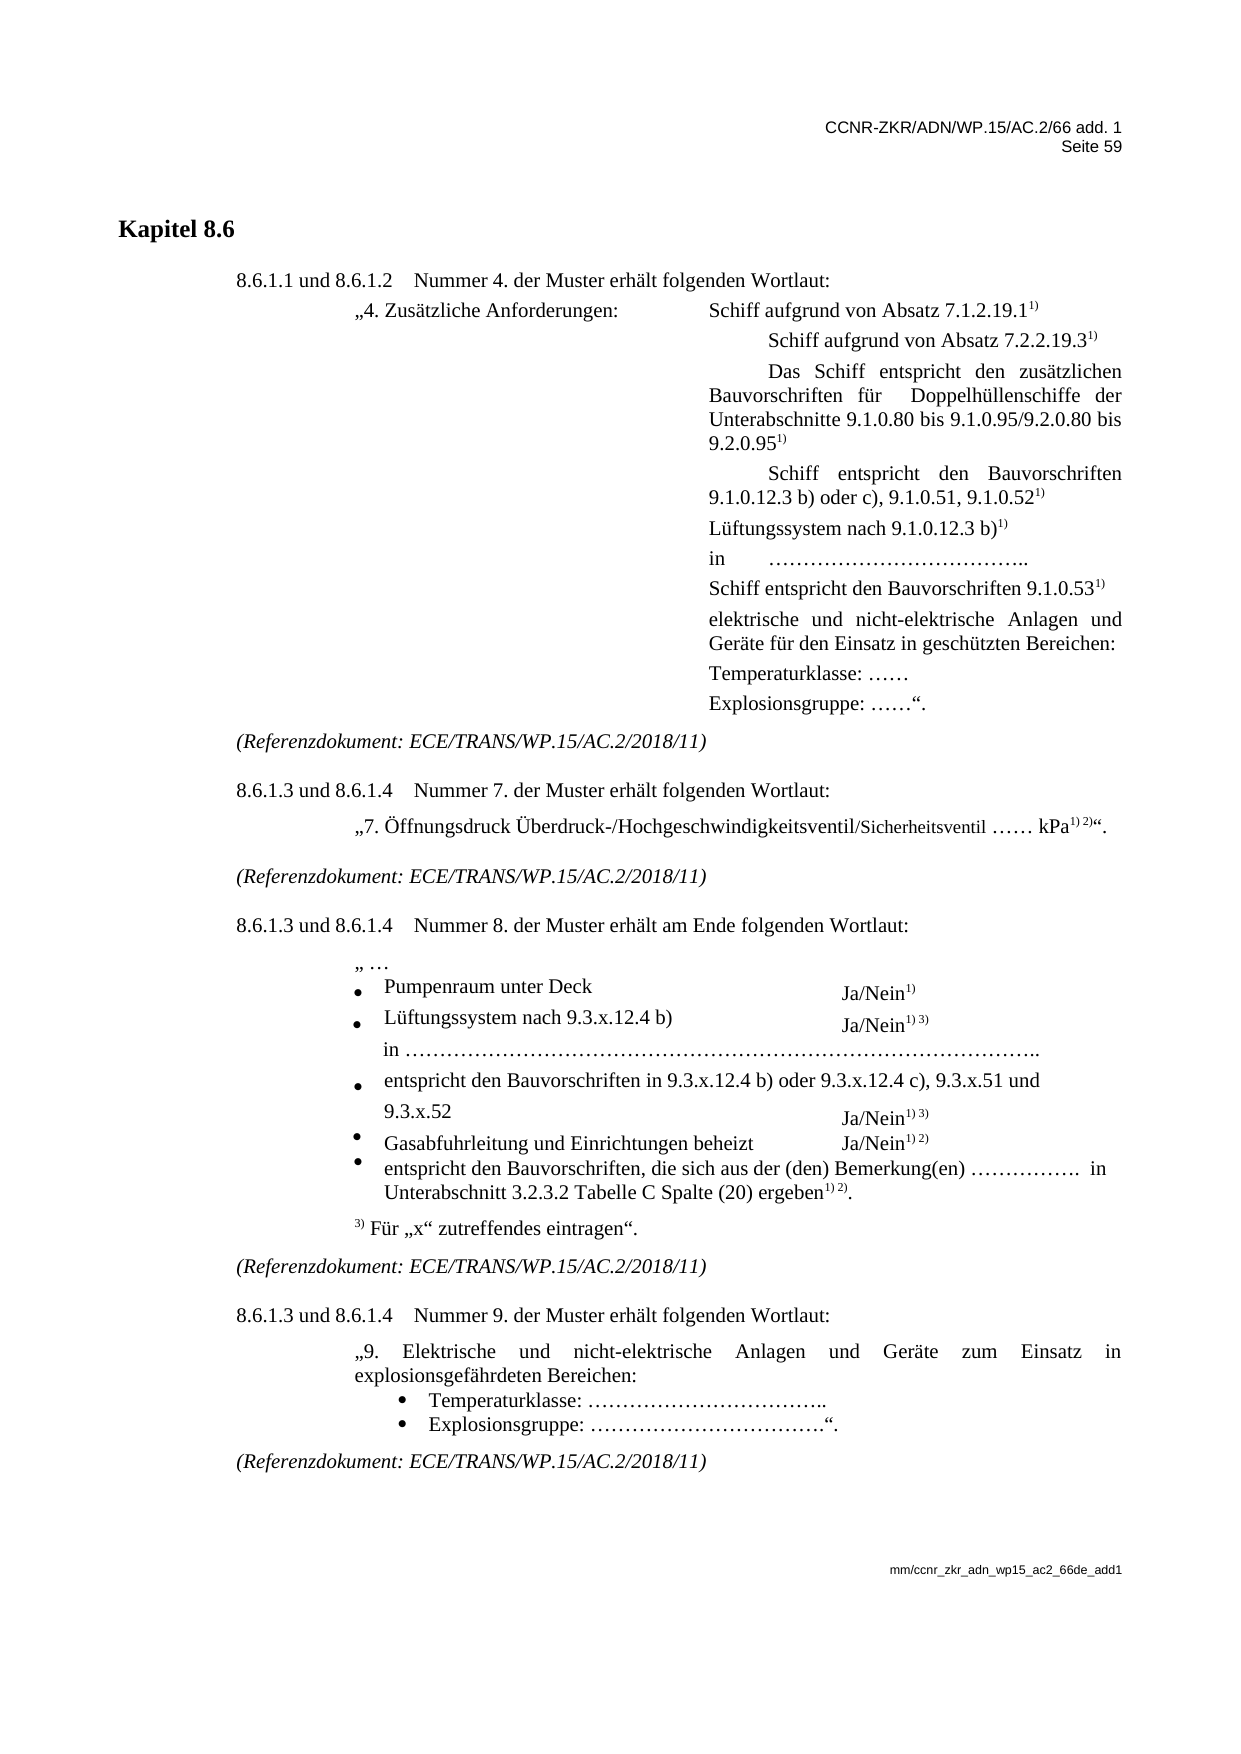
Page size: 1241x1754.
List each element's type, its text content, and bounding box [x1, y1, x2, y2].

text Temperaturklasse: …… [709, 661, 1122, 685]
text in ……………………………………………………………………………….. [383, 1037, 1122, 1068]
text „4. Zusätzliche Anforderungen: Schiff aufgrund von Absatz 7.1.2.19.11) [354, 298, 1122, 322]
text Schiff entspricht den Bauvorschriften 9.1.0.12.3 b) oder c), 9.1.0.51, 9.1.0.521) [709, 461, 1122, 509]
text 8.6.1.1 und 8.6.1.2 Nummer 4. der Muster erhält folgenden Wortlaut: [236, 268, 1122, 292]
text Schiff aufgrund von Absatz 7.2.2.19.31) [709, 328, 1122, 352]
text 8.6.1.3 und 8.6.1.4 Nummer 9. der Muster erhält folgenden Wortlaut: [236, 1303, 1122, 1327]
text Lüftungssystem nach 9.1.0.12.3 b)1) [709, 516, 1122, 540]
text (Referenzdokument: ECE/TRANS/WP.15/AC.2/2018/11) [236, 1253, 1063, 1278]
text Temperaturklasse: …………………………….. [399, 1387, 1122, 1412]
text Das Schiff entspricht den zusätzlichen Bauvorschriften für Doppelhüllenschiffe der Unterabschnitte 9.1.0.80 bis 9.1.0.95/9.2.0.80 bis 9.2.0.951) [709, 359, 1122, 455]
text (Referenzdokument: ECE/TRANS/WP.15/AC.2/2018/11) [236, 863, 1063, 888]
list Lüftungssystem nach 9.3.x.12.4 b) Ja/Nein1) 3) [353, 1005, 1122, 1037]
text 3) Für „x“ zutreffendes eintragen“. [354, 1216, 1122, 1240]
text „9. Elektrische und nicht-elektrische Anlagen und Geräte zum Einsatz in explosionsgefährdeten Bereichen: [354, 1339, 1122, 1387]
text in ……………………………….. [709, 546, 1122, 570]
text (Referenzdokument: ECE/TRANS/WP.15/AC.2/2018/11) [236, 728, 1063, 753]
text 8.6.1.3 und 8.6.1.4 Nummer 7. der Muster erhält folgenden Wortlaut: [236, 778, 1122, 802]
text (Referenzdokument: ECE/TRANS/WP.15/AC.2/2018/11) [236, 1448, 1063, 1473]
text „ … [354, 950, 1122, 974]
text Kapitel 8.6 [118, 215, 1068, 243]
text Schiff entspricht den Bauvorschriften 9.1.0.531) [709, 576, 1122, 600]
list Pumpenraum unter Deck Ja/Nein1) [354, 974, 1122, 1005]
text 8.6.1.3 und 8.6.1.4 Nummer 8. der Muster erhält am Ende folgenden Wortlaut: [236, 913, 1122, 937]
text elektrische und nicht-elektrische Anlagen und Geräte für den Einsatz in geschützten Bereichen: [709, 607, 1122, 655]
text entspricht den Bauvorschriften, die sich aus der (den) Bemerkung(en) ……………. in Unterabschnitt 3.2.3.2 Tabelle C Spalte (20) ergeben1) 2). [354, 1155, 1122, 1204]
text „7. Öffnungsdruck Überdruck-/Hochgeschwindigkeitsventil/Sicherheitsventil …… kPa1) 2)“. [354, 814, 1122, 838]
text Gasabfuhrleitung und Einrichtungen beheizt Ja/Nein1) 2) [353, 1130, 1122, 1155]
text Explosionsgruppe: …………………………….“. [399, 1412, 1122, 1436]
text Explosionsgruppe: ……“. [709, 691, 1122, 715]
list entspricht den Bauvorschriften in 9.3.x.12.4 b) oder 9.3.x.12.4 c), 9.3.x.51 und 9.3.x.52 Ja/Nein1) 3) [354, 1068, 1110, 1130]
